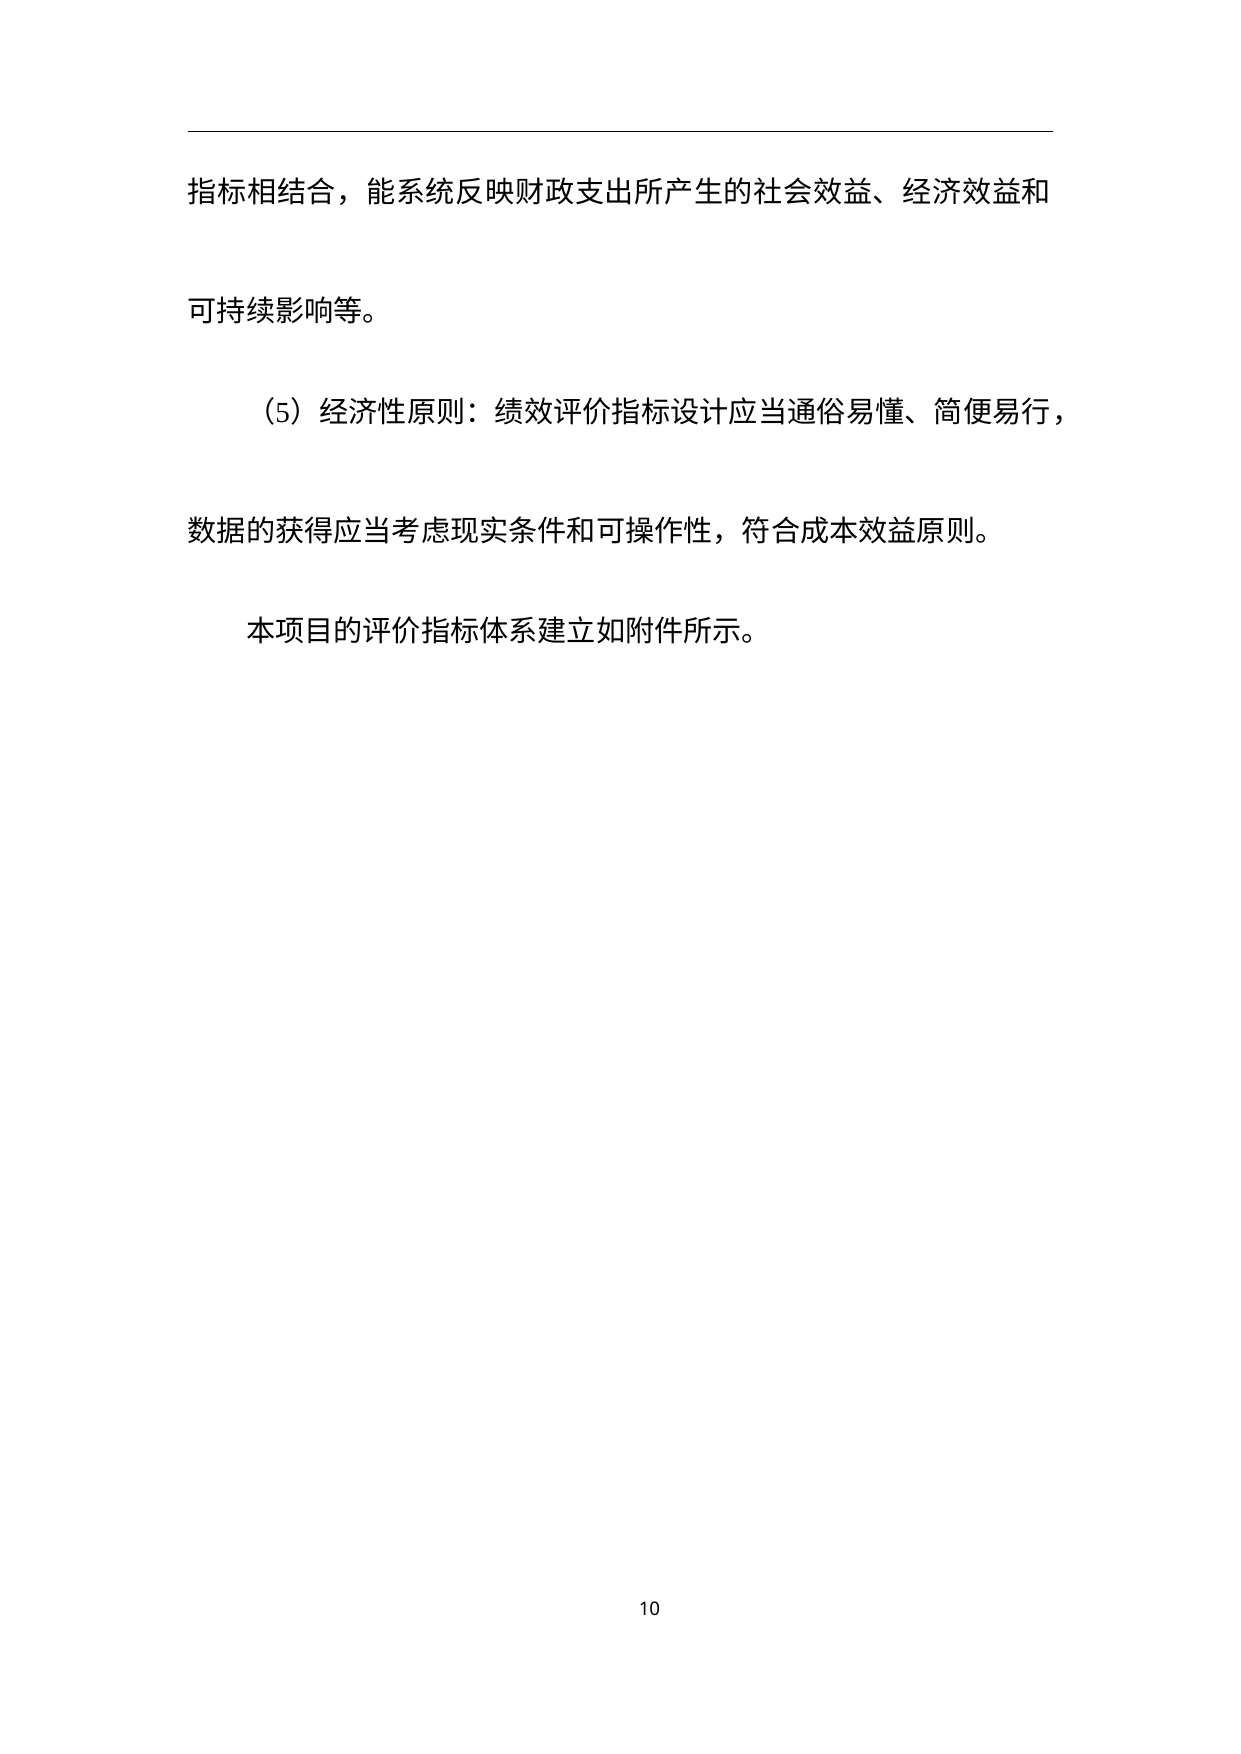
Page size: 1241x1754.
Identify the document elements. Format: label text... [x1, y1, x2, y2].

text 本项目的评价指标体系建立如附件所示。 [187, 589, 1053, 668]
text （5）经济性原则：绩效评价指标设计应当通俗易懂、简便易行，数据的获得应当考虑现实条件和可操作性，符合成本效益原则。 [187, 369, 1053, 568]
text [187, 150, 1053, 348]
